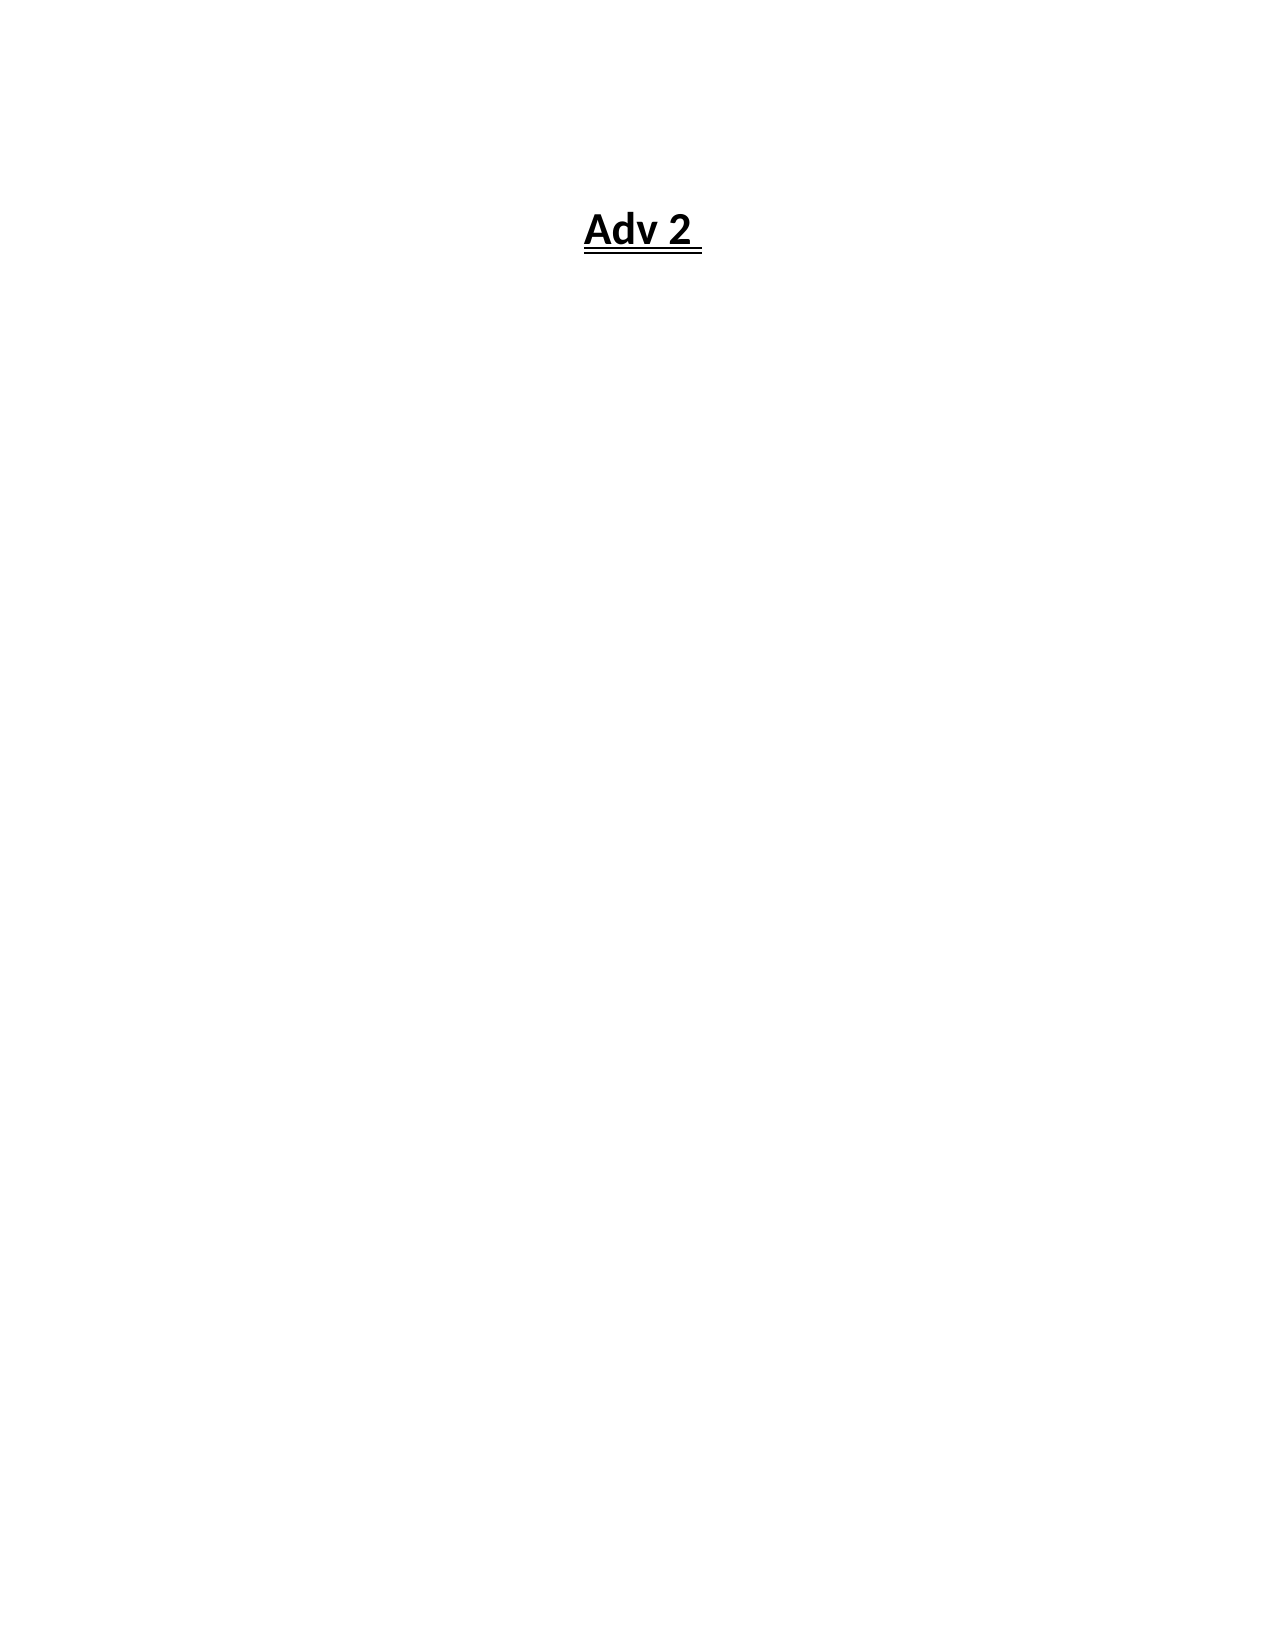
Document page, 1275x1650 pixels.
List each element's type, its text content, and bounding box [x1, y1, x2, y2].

subtitle Adv 2 [150, 200, 1125, 256]
